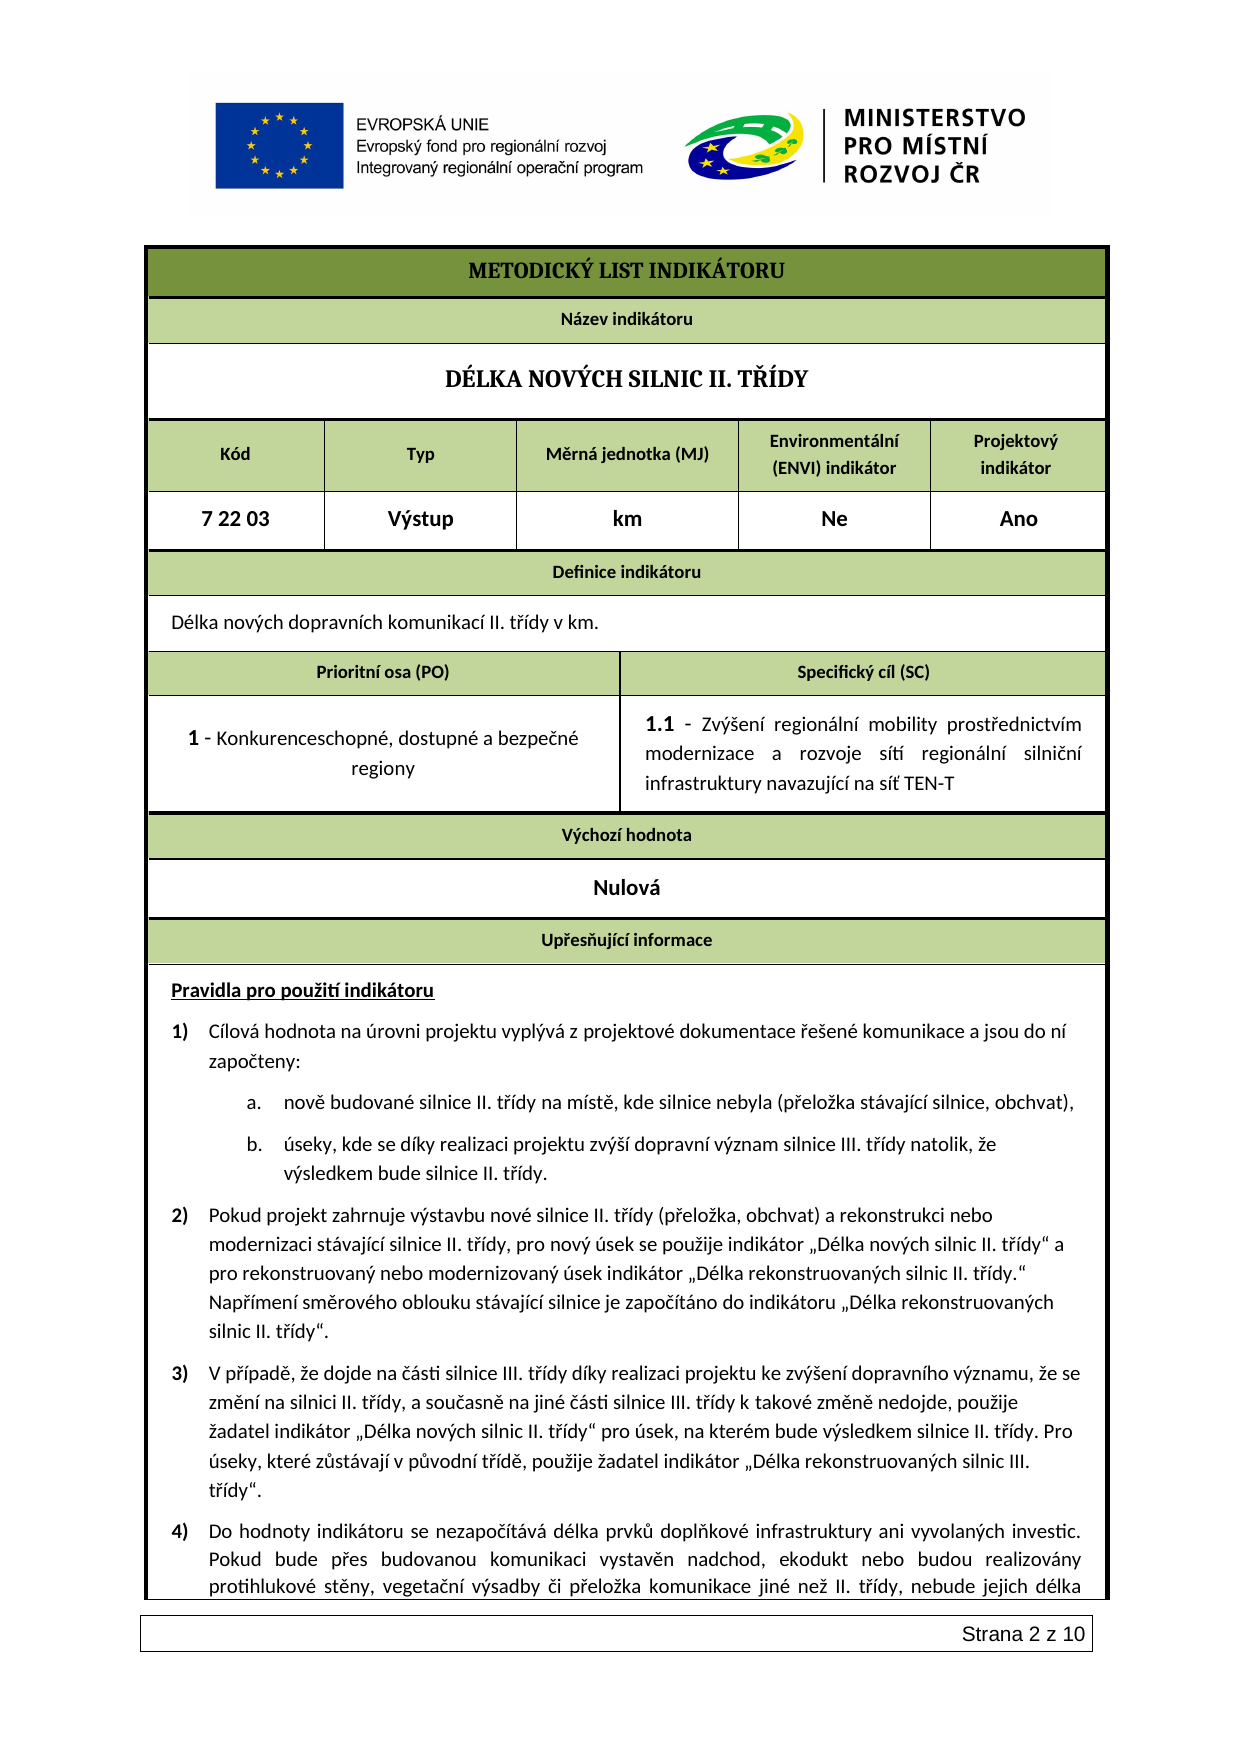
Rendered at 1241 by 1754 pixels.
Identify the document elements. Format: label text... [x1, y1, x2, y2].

table_cell km [517, 492, 738, 549]
table_cell Typ [325, 421, 516, 491]
table_cell Prioritní osa (PO) [148, 652, 619, 695]
table_cell Výstup [325, 492, 516, 549]
table_cell Délka nových silnic II. Třídy [148, 344, 1105, 418]
table_cell Nulová [148, 859, 1105, 917]
table_cell Kód [148, 419, 324, 491]
table_header METODICKÝ LIST INDIKÁTORU [148, 249, 1105, 296]
table_cell Výchozí hodnota [148, 812, 1105, 858]
table_cell 1 - Konkurenceschopné, dostupné a bezpečné regiony [148, 696, 619, 811]
table_cell Ano [931, 492, 1105, 549]
table_cell Název indikátoru [148, 297, 1105, 343]
table_cell 7 22 03 [148, 492, 324, 549]
table_cell Ne [739, 492, 930, 549]
table_cell Upřesňující informace [148, 918, 1105, 963]
table_cell Měrná jednotka (MJ) [517, 421, 738, 491]
table_cell Environmentální (ENVI) indikátor [739, 421, 930, 491]
picture [187, 73, 1053, 217]
table_cell Délka nových dopravních komunikací II. třídy v km. [148, 596, 1105, 651]
table_cell Projektový indikátor [931, 421, 1105, 491]
table_cell Specifický cíl (SC) [621, 652, 1105, 695]
table_cell 1.1 - Zvýšení regionální mobility prostřednictvím modernizace a rozvoje sítí regionální silniční infrastruktury navazující na síť TEN-T [621, 696, 1105, 811]
table_cell Definice indikátoru [148, 550, 1105, 595]
